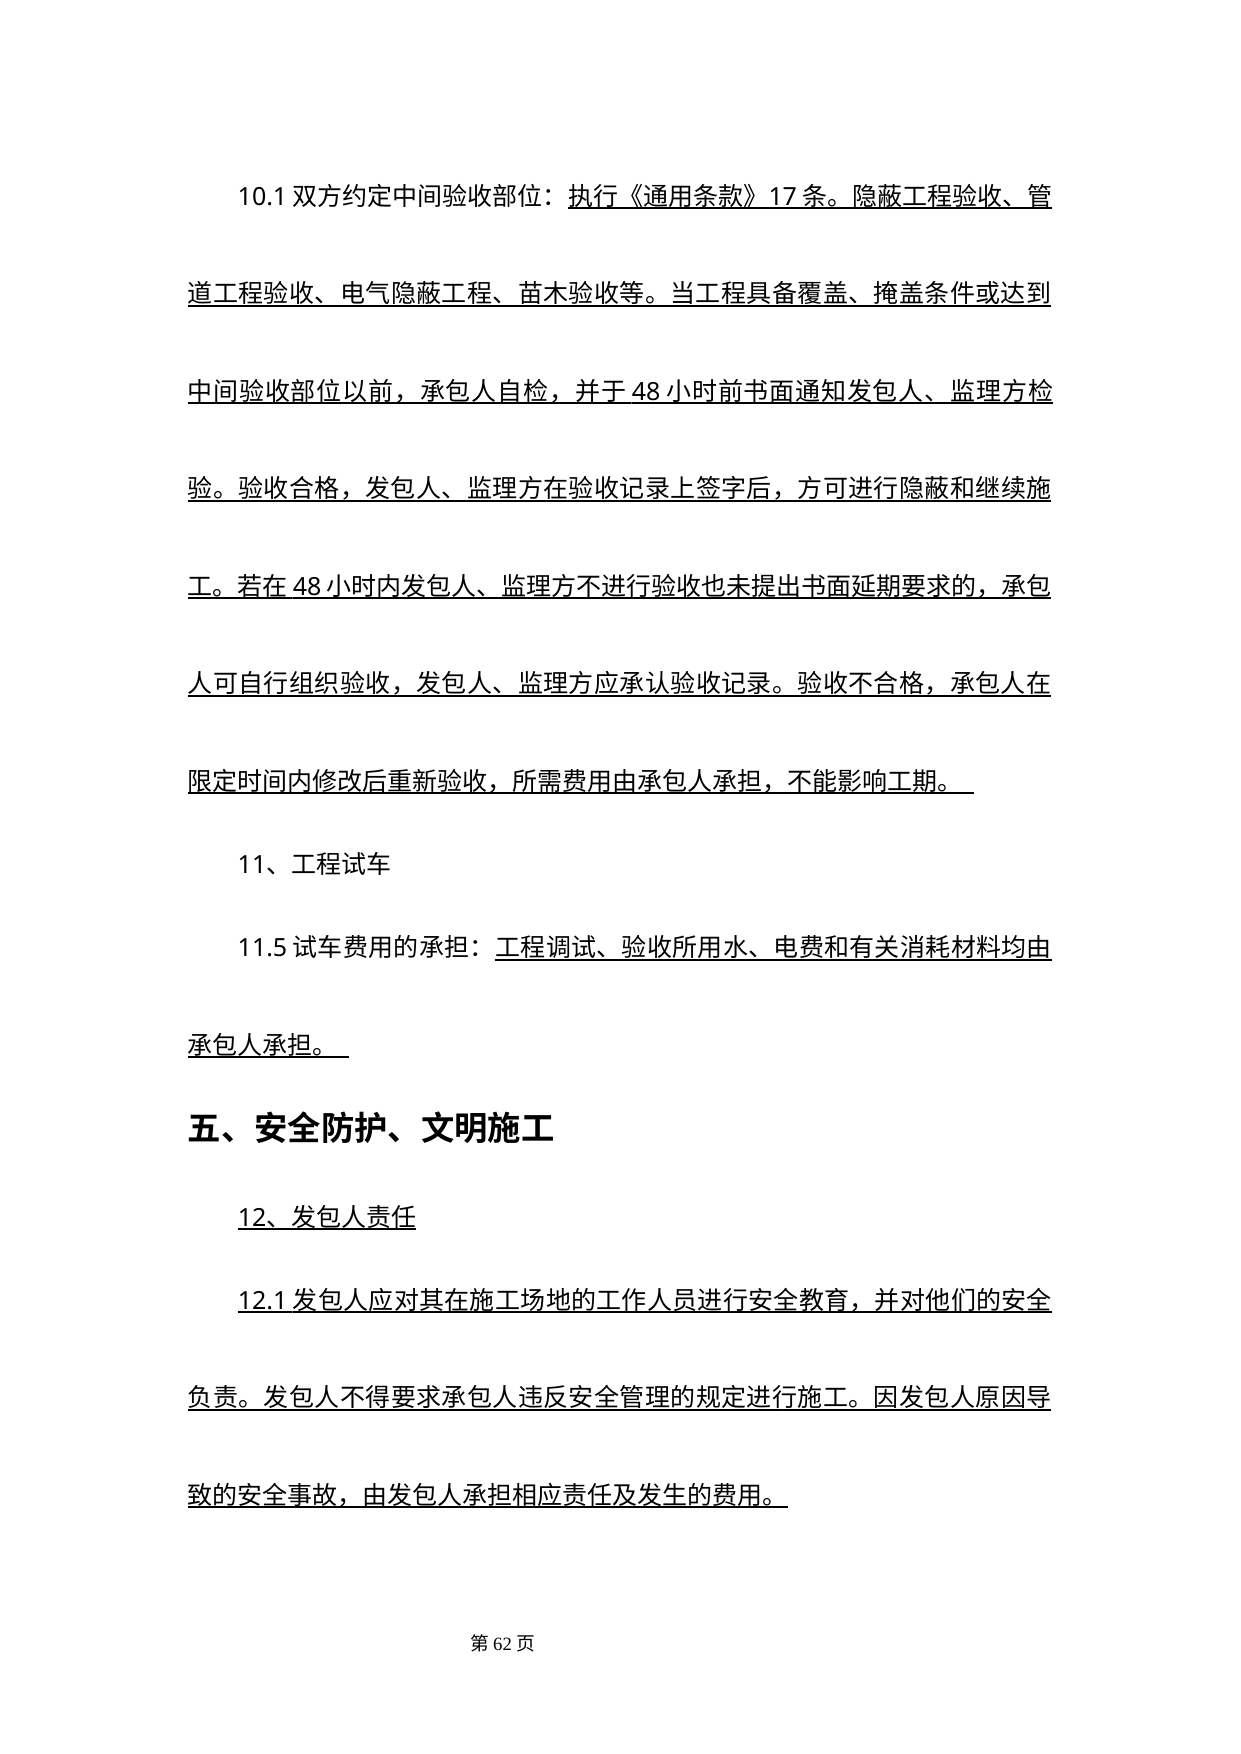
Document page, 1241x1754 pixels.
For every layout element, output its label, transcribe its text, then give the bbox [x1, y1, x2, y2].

text 10.1双方约定中间验收部位：执行《通用条款》17条。隐蔽工程验收、管道工程验收、电气隐蔽工程、苗木验收等。当工程具备覆盖、掩盖条件或达到中间验收部位以前，承包人自检，并于48小时前书面通知发包人、监理方检验。验收合格，发包人、监理方在验收记录上签字后，方可进行隐蔽和继续施工。若在48小时内发包人、监理方不进行验收也未提出书面延期要求的，承包人可自行组织验收，发包人、监理方应承认验收记录。验收不合格，承包人在限定时间内修改后重新验收，所需费用由承包人承担，不能影响工期。 [187, 403, 1053, 812]
text 12、发包人责任 [187, 1183, 1053, 1248]
text 五、安全防护、文明施工 [187, 1094, 1053, 1159]
text 11.5试车费用的承担：工程调试、验收所用水、电费和有关消耗材料均由承包人承担。 [187, 913, 1053, 1076]
text 12.1发包人应对其在施工场地的工作人员进行安全教育，并对他们的安全负责。发包人不得要求承包人违反安全管理的规定进行施工。因发包人原因导致的安全事故，由发包人承担相应责任及发生的费用。 [187, 1266, 1053, 1526]
text 11、工程试车 [187, 830, 1053, 895]
text 10.1双方约定中间验收部位：执行《通用条款》17条。隐蔽工程验收、管道工程验收、电气隐蔽工程、苗木验收等。当工程具备覆盖、掩盖条件或达到中间验收部位以前，承包人自检，并于48小时前书面通知发包人、监理方检验。验收合格，发包人、监理方在验收记录上签字后，方可进行隐蔽和继续施工。若在48小时内发包人、监理方不进行验收也未提出书面延期要求的，承包人可自行组织验收，发包人、监理方应承认验收记录。验收不合格，承包人在限定时间内修改后重新验收，所需费用由承包人承担，不能影响工期。 [187, 162, 1053, 402]
